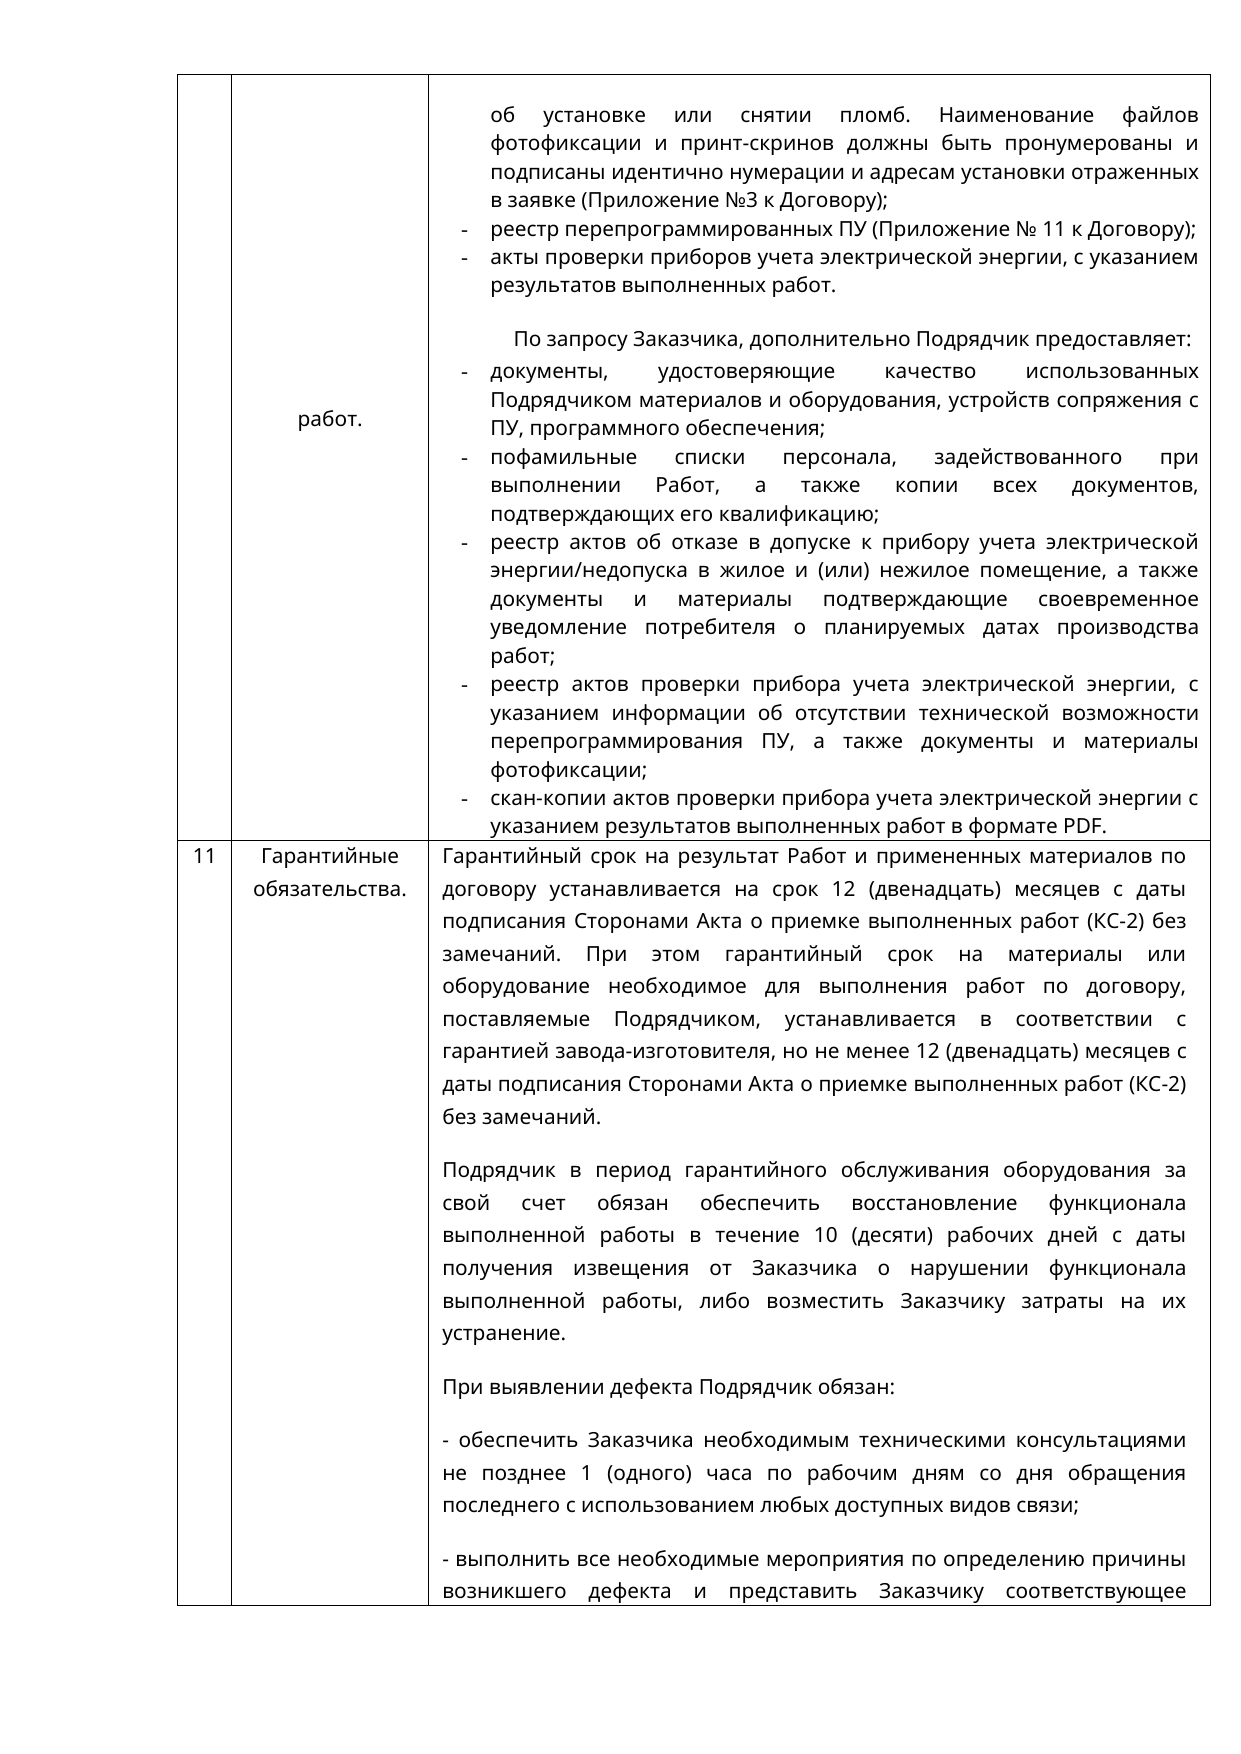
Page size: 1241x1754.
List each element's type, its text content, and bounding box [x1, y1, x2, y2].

table_cell 10 [178, 75, 231, 840]
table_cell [232, 75, 428, 840]
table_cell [429, 75, 1210, 840]
table_cell 11 [178, 841, 231, 1605]
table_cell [429, 841, 1210, 1605]
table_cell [232, 841, 428, 1605]
